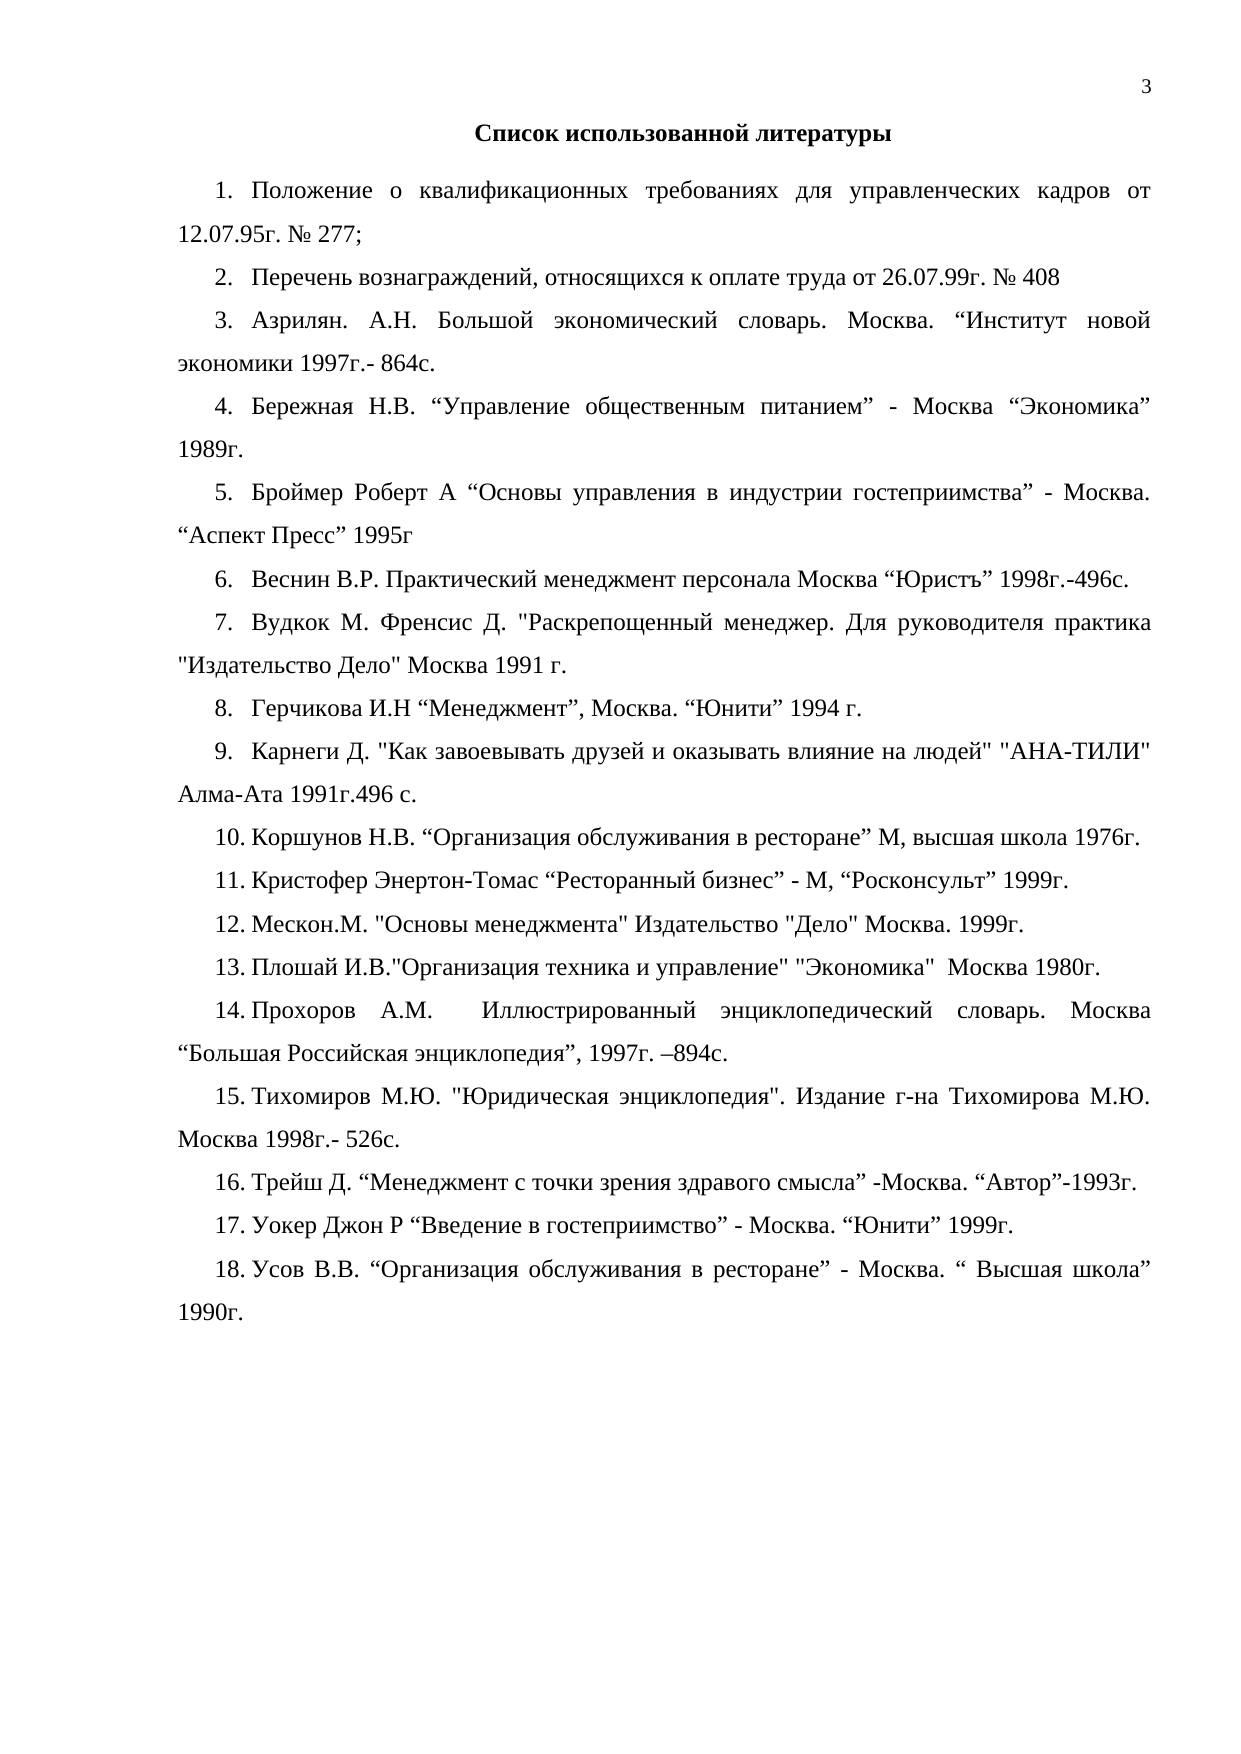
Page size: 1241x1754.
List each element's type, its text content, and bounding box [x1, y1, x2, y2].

list Веснин В.Р. Практический менеджмент персонала Москва “Юристъ” 1998г.-496с. [177, 564, 1152, 592]
list Карнеги Д. "Как завоевывать друзей и оказывать влияние на людей" "АНА-ТИЛИ" Алма-Ата 1991г.496 с. [177, 736, 1152, 808]
list Положение о квалификационных требованиях для управленческих кадров от 12.07.95г. № 277; [177, 176, 1152, 247]
list Трейш Д. “Менеджмент с точки зрения здравого смысла” -Москва. “Автор”-1993г. [177, 1167, 1152, 1196]
list Броймер Роберт А “Основы управления в индустрии гостеприимства” - Москва. “Аспект Пресс” 1995г [177, 477, 1152, 549]
list Коршунов Н.В. “Организация обслуживания в ресторане” М, высшая школа 1976г. [177, 822, 1152, 851]
list Герчикова И.Н “Менеджмент”, Москва. “Юнити” 1994 г. [177, 693, 1152, 722]
list Усов В.В. “Организация обслуживания в ресторане” - Москва. “ Высшая школа” 1990г. [177, 1254, 1152, 1326]
list Уокер Джон Р “Введение в гостеприимство” - Москва. “Юнити” 1999г. [177, 1211, 1152, 1239]
list Азрилян. А.Н. Большой экономический словарь. Москва. “Институт новой экономики 1997г.- 864с. [177, 305, 1152, 377]
list Бережная Н.В. “Управление общественным питанием” - Москва “Экономика” 1989г. [177, 391, 1152, 463]
list Прохоров А.М. Иллюстрированный энциклопедический словарь. Москва “Большая Российская энциклопедия”, 1997г. –894с. [177, 995, 1152, 1067]
list Кристофер Энертон-Томас “Ресторанный бизнес” - М, “Росконсульт” 1999г. [177, 866, 1152, 894]
list Вудкок М. Френсис Д. "Раскрепощенный менеджер. Для руководителя практика "Издательство Дело" Москва 1991 г. [177, 607, 1152, 679]
list Тихомиров М.Ю. "Юридическая энциклопедия". Издание г-на Тихомирова М.Ю. Москва 1998г.- 526с. [177, 1081, 1152, 1153]
text Список использованной литературы [177, 118, 1152, 147]
list Перечень вознаграждений, относящихся к оплате труда от 26.07.99г. № 408 [177, 262, 1152, 291]
list Плошай И.В."Организация техника и управление" "Экономика" Москва 1980г. [177, 952, 1152, 981]
list Мескон.М. "Основы менеджмента" Издательство "Дело" Москва. 1999г. [177, 909, 1152, 937]
